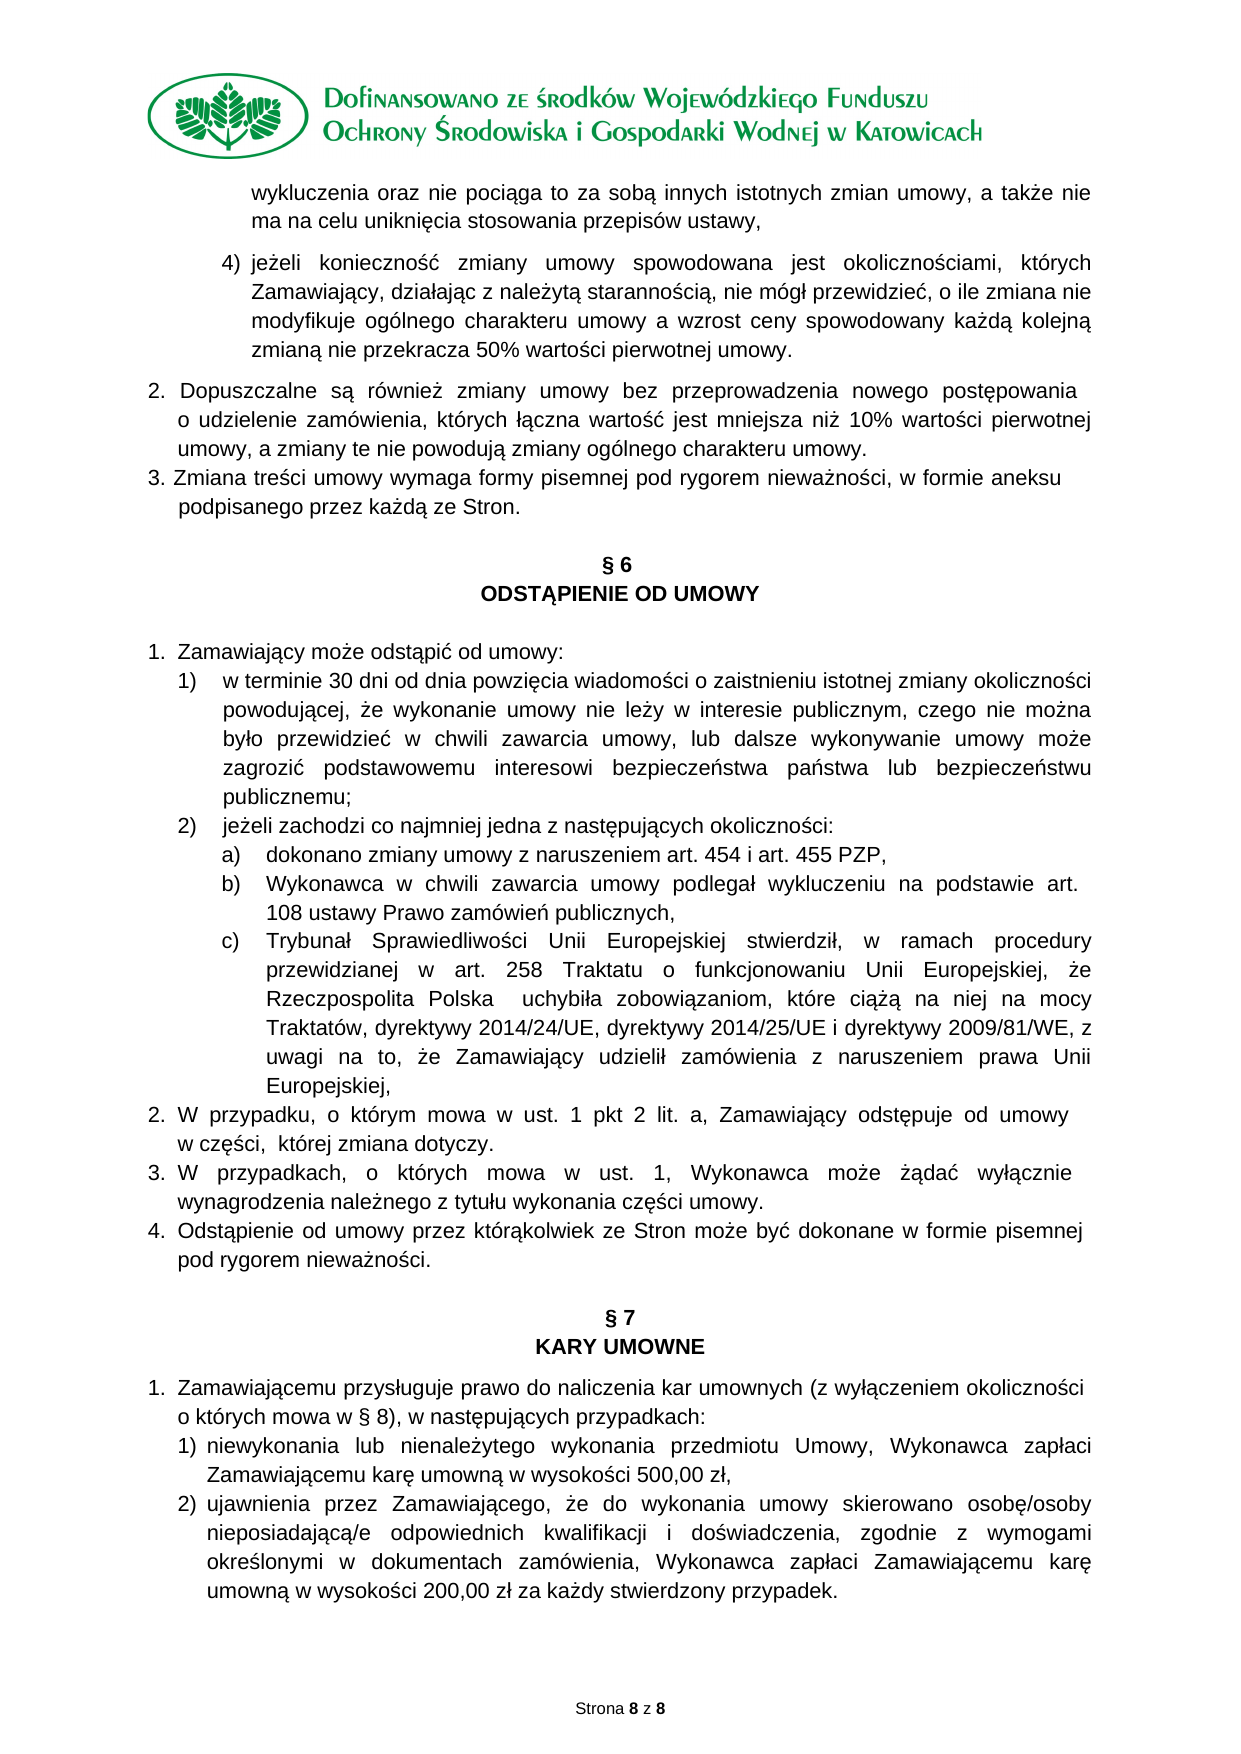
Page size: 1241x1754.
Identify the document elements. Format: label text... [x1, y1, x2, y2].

list Trybunał Sprawiedliwości Unii Europejskiej stwierdził, w ramach procedury przewidzianej w art. 258 Traktatu o funkcjonowaniu Unii Europejskiej, że Rzeczpospolita Polska uchybiła zobowiązaniom, które ciążą na niej na mocy Traktatów, dyrektywy 2014/24/UE, dyrektywy 2014/25/UE i dyrektywy 2009/81/WE, z uwagi na to, że Zamawiający udzielił zamówienia z naruszeniem prawa Unii Europejskiej, [221, 928, 1093, 1098]
list Odstąpienie od umowy przez którąkolwiek ze Stron może być dokonane w formie pisemnej pod rygorem nieważności. [148, 1218, 1093, 1272]
text § 6 ODSTĄPIENIE OD UMOWY [148, 552, 1093, 606]
text § 7 [148, 1305, 1093, 1330]
list dokonano zmiany umowy z naruszeniem art. 454 i art. 455 PZP, [221, 842, 1093, 867]
picture [147, 73, 982, 159]
list jeżeli zachodzi co najmniej jedna z następujących okoliczności: [177, 813, 1093, 838]
list niewykonania lub nienależytego wykonania przedmiotu Umowy, Wykonawca zapłaci Zamawiającemu karę umowną w wysokości 500,00 zł, [177, 1433, 1093, 1487]
list W przypadkach, o których mowa w ust. 1, Wykonawca może żądać wyłącznie wynagrodzenia należnego z tytułu wykonania części umowy. [148, 1160, 1093, 1214]
list Wykonawca w chwili zawarcia umowy podlegał wykluczeniu na podstawie art. 108 ustawy Prawo zamówień publicznych, [221, 871, 1093, 925]
text 2. Dopuszczalne są również zmiany umowy bez przeprowadzenia nowego postępowania o udzielenie zamówienia, których łączna wartość jest mniejsza niż 10% wartości pierwotnej umowy, a zmiany te nie powodują zmiany ogólnego charakteru umowy. [148, 378, 1093, 461]
text KARY UMOWNE [148, 1334, 1093, 1359]
list Zamawiający może odstąpić od umowy: [148, 639, 1093, 664]
list ujawnienia przez Zamawiającego, że do wykonania umowy skierowano osobę/osoby nieposiadającą/e odpowiednich kwalifikacji i doświadczenia, zgodnie z wymogami określonymi w dokumentach zamówienia, Wykonawca zapłaci Zamawiającemu karę umowną w wysokości 200,00 zł za każdy stwierdzony przypadek. [177, 1491, 1093, 1603]
list jeżeli konieczność zmiany umowy spowodowana jest okolicznościami, których Zamawiający, działając z należytą starannością, nie mógł przewidzieć, o ile zmiana nie modyfikuje ogólnego charakteru umowy a wzrost ceny spowodowany każdą kolejną zmianą nie przekracza 50% wartości pierwotnej umowy. [221, 250, 1093, 362]
list Zamawiającemu przysługuje prawo do naliczenia kar umownych (z wyłączeniem okoliczności o których mowa w § 8), w następujących przypadkach: [148, 1375, 1093, 1429]
list w terminie 30 dni od dnia powzięcia wiadomości o zaistnieniu istotnej zmiany okoliczności powodującej, że wykonanie umowy nie leży w interesie publicznym, czego nie można było przewidzieć w chwili zawarcia umowy, lub dalsze wykonywanie umowy może zagrozić podstawowemu interesowi bezpieczeństwa państwa lub bezpieczeństwu publicznemu; [177, 668, 1093, 809]
list 3. Zmiana treści umowy wymaga formy pisemnej pod rygorem nieważności, w formie aneksu podpisanego przez każdą ze Stron. [148, 465, 1093, 519]
list W przypadku, o którym mowa w ust. 1 pkt 2 lit. a, Zamawiający odstępuje od umowy w części, której zmiana dotyczy. [148, 1102, 1093, 1156]
